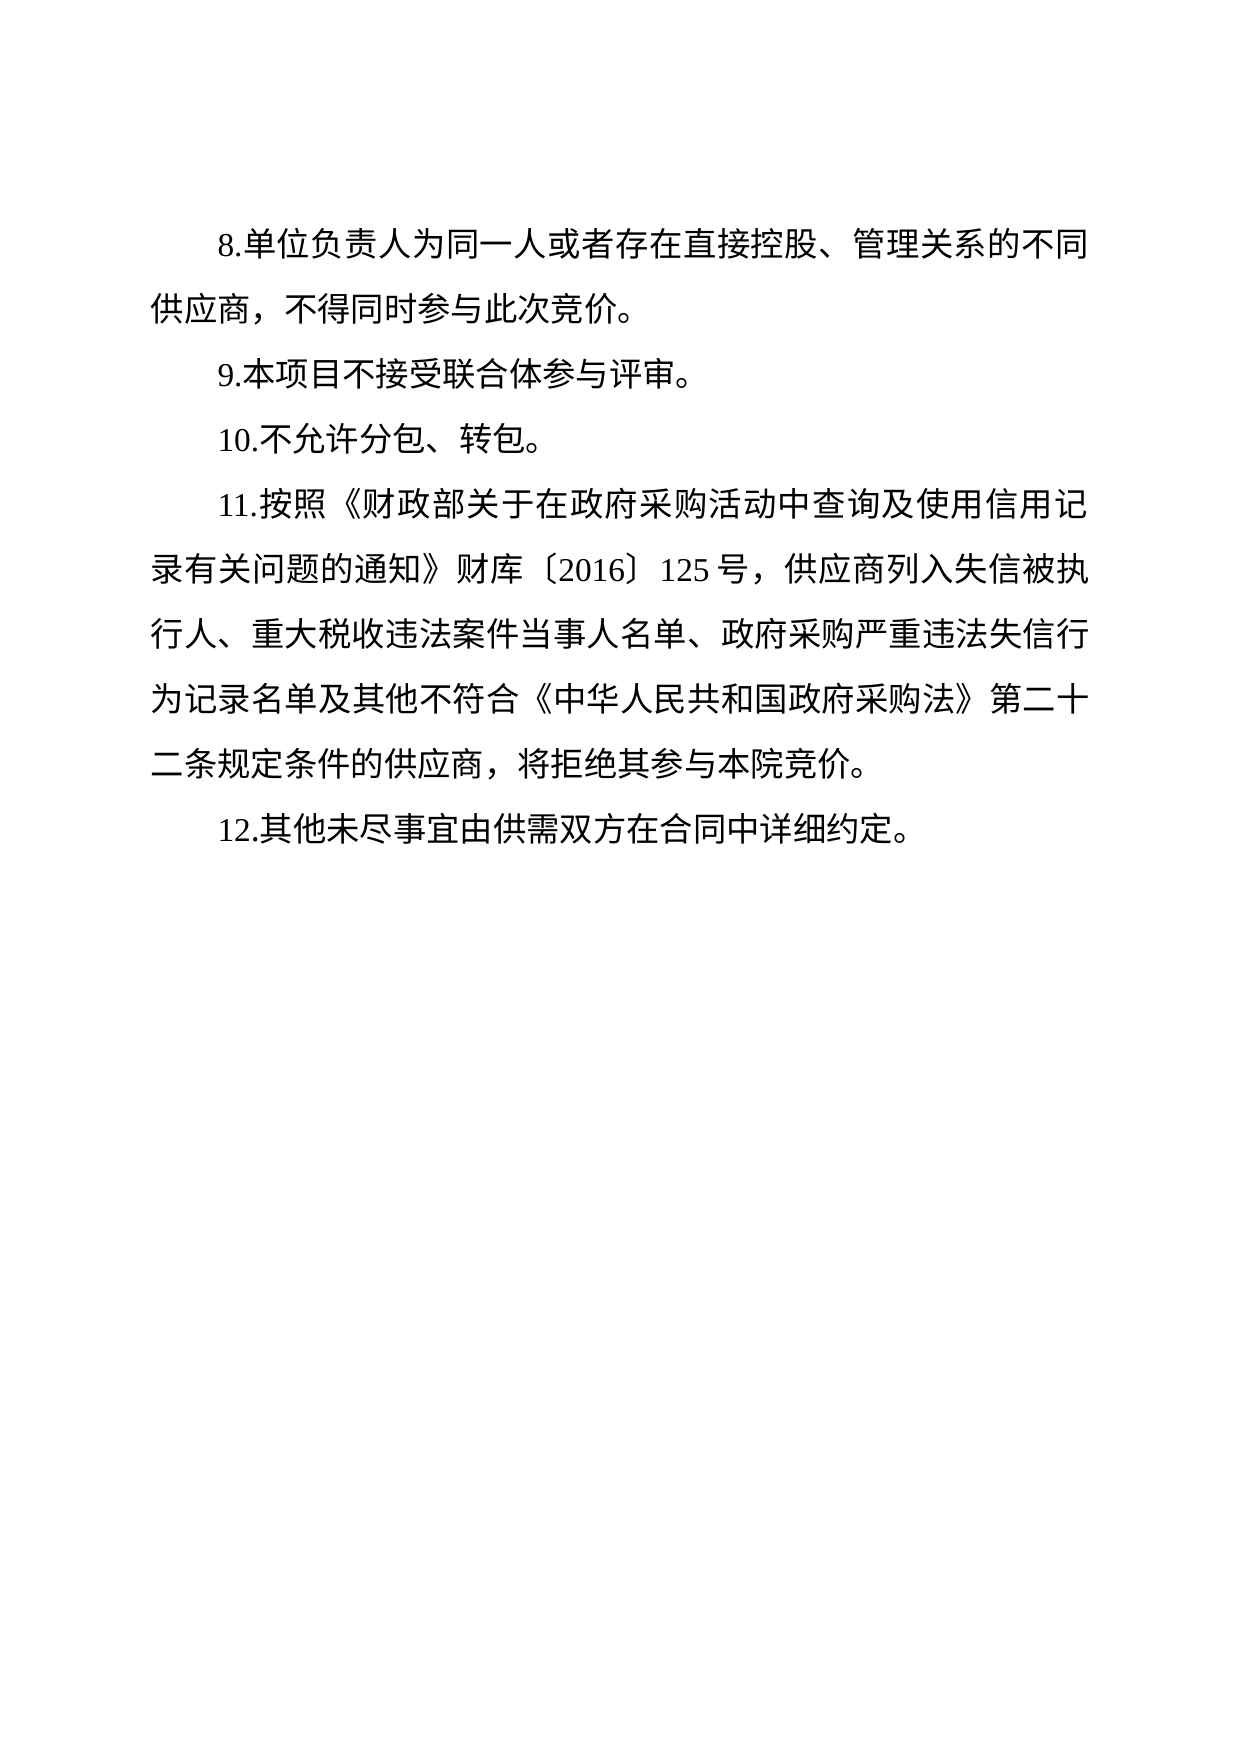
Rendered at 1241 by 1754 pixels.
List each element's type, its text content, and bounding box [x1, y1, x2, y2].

text 10.不允许分包、转包。 [151, 404, 1089, 469]
text 8.单位负责人为同一人或者存在直接控股、管理关系的不同供应商，不得同时参与此次竞价。 [151, 209, 1089, 339]
text 11.按照《财政部关于在政府采购活动中查询及使用信用记录有关问题的通知》财库〔2016〕125号，供应商列入失信被执行人、重大税收违法案件当事人名单、政府采购严重违法失信行为记录名单及其他不符合《中华人民共和国政府采购法》第二十二条规定条件的供应商，将拒绝其参与本院竞价。 [151, 469, 1089, 794]
text 12.其他未尽事宜由供需双方在合同中详细约定。 [151, 794, 1089, 859]
text 9.本项目不接受联合体参与评审。 [151, 339, 1089, 404]
